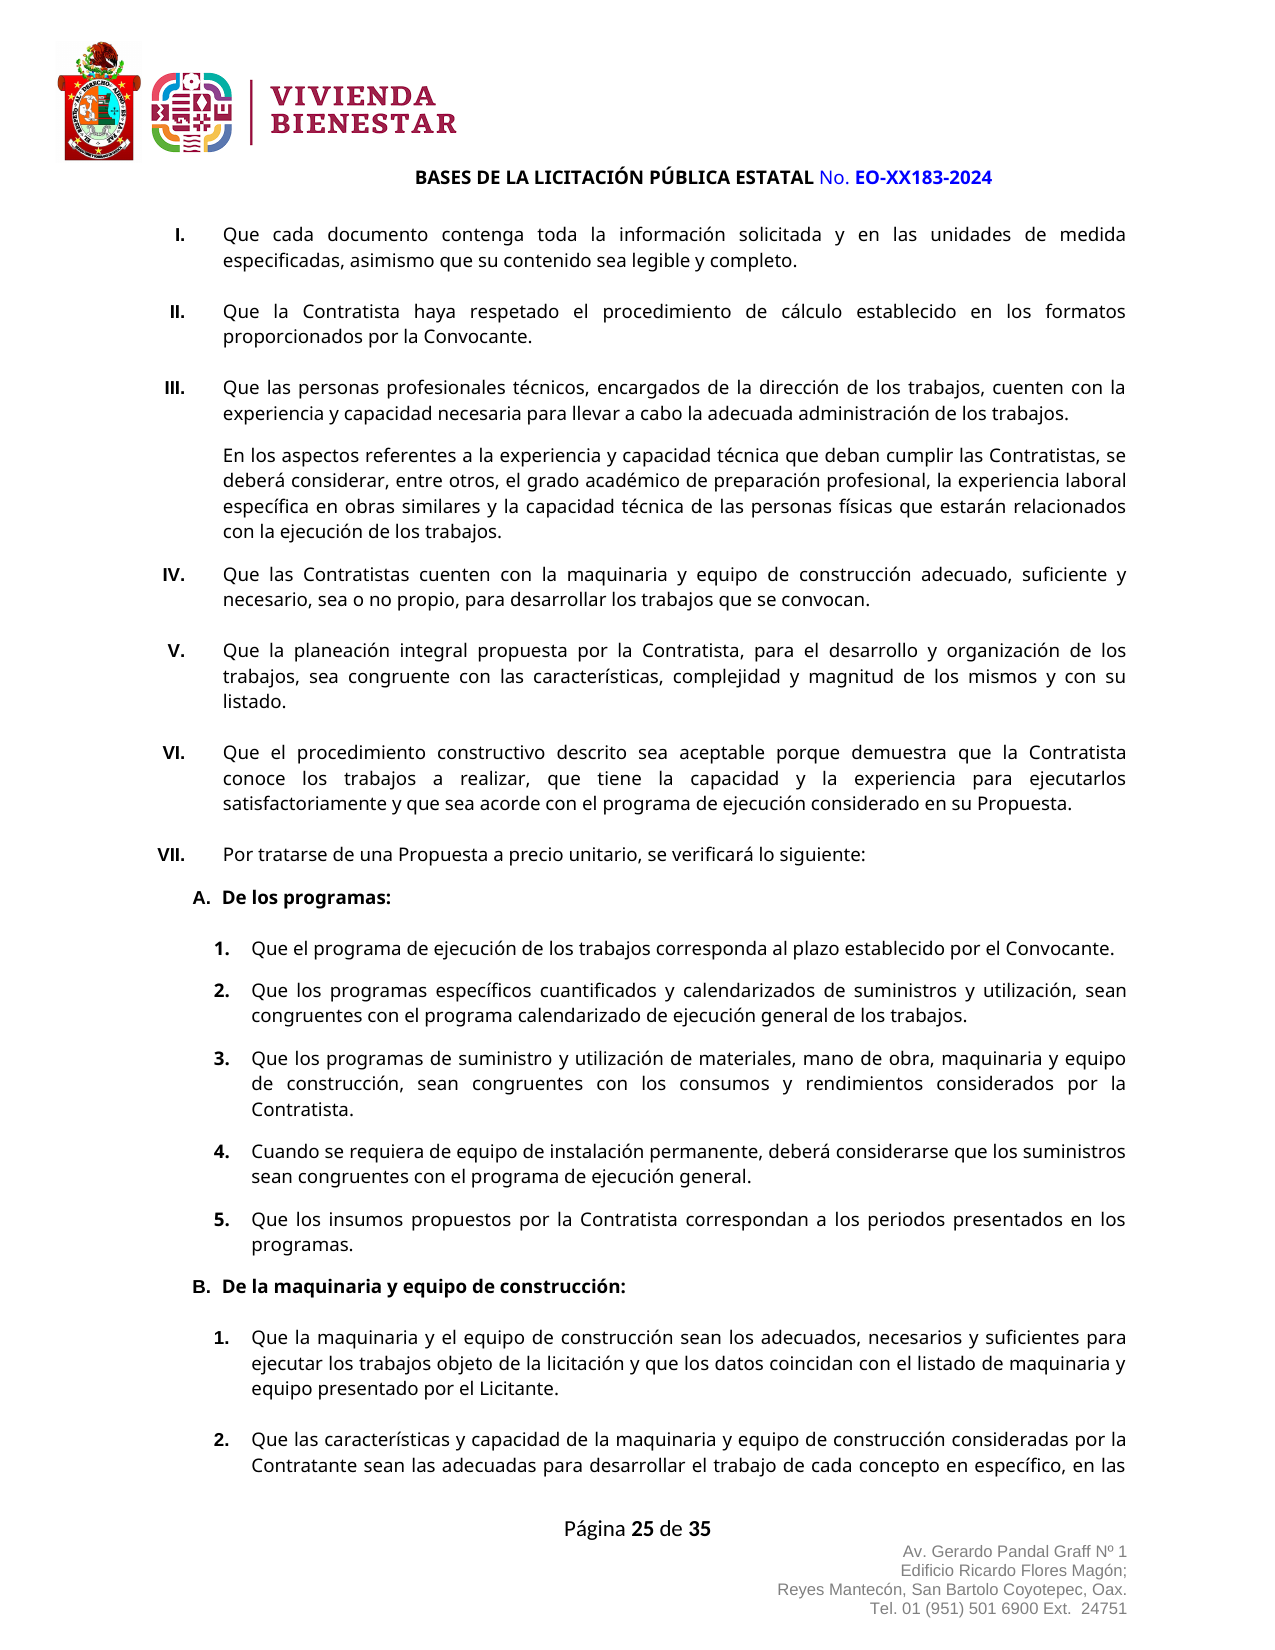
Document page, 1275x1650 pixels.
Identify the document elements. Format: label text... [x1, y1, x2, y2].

list Que los insumos propuestos por la Contratista correspondan a los periodos presentados en los programas. [214, 1206, 1127, 1257]
list Que el procedimiento constructivo descrito sea aceptable porque demuestra que la Contratista conoce los trabajos a realizar, que tiene la capacidad y la experiencia para ejecutarlos satisfactoriamente y que sea acorde con el programa de ejecución considerado en su Propuesta. [185, 740, 1127, 816]
list Que las Contratistas cuenten con la maquinaria y equipo de construcción adecuado, suficiente y necesario, sea o no propio, para desarrollar los trabajos que se convocan. [185, 561, 1127, 612]
list Que los programas específicos cuantificados y calendarizados de suministros y utilización, sean congruentes con el programa calendarizado de ejecución general de los trabajos. [214, 977, 1127, 1028]
list De los programas: [192, 884, 1127, 909]
list Que las personas profesionales técnicos, encargados de la dirección de los trabajos, cuenten con la experiencia y capacidad necesaria para llevar a cabo la adecuada administración de los trabajos. [185, 374, 1127, 426]
list Cuando se requiera de equipo de instalación permanente, deberá considerarse que los suministros sean congruentes con el programa de ejecución general. [214, 1138, 1127, 1189]
list Que la maquinaria y el equipo de construcción sean los adecuados, necesarios y suficientes para ejecutar los trabajos objeto de la licitación y que los datos coincidan con el listado de maquinaria y equipo presentado por el Licitante. [214, 1324, 1127, 1401]
text En los aspectos referentes a la experiencia y capacidad técnica que deban cumplir las Contratistas, se deberá considerar, entre otros, el grado académico de preparación profesional, la experiencia laboral específica en obras similares y la capacidad técnica de las personas físicas que estarán relacionados con la ejecución de los trabajos. [223, 442, 1127, 544]
list De la maquinaria y equipo de construcción: [192, 1273, 1127, 1299]
list Que los programas de suministro y utilización de materiales, mano de obra, maquinaria y equipo de construcción, sean congruentes con los consumos y rendimientos considerados por la Contratista. [214, 1045, 1127, 1121]
list Que cada documento contenga toda la información solicitada y en las unidades de medida especificadas, asimismo que su contenido sea legible y completo. [185, 221, 1127, 272]
list Que la planeación integral propuesta por la Contratista, para el desarrollo y organización de los trabajos, sea congruente con las características, complejidad y magnitud de los mismos y con su listado. [185, 638, 1127, 714]
list Que la Contratista haya respetado el procedimiento de cálculo establecido en los formatos proporcionados por la Convocante. [185, 298, 1127, 349]
picture [55, 41, 143, 163]
list Por tratarse de una Propuesta a precio unitario, se verificará lo siguiente: [185, 842, 1127, 867]
list Que el programa de ejecución de los trabajos corresponda al plazo establecido por el Convocante. [214, 935, 1127, 961]
picture [147, 64, 473, 161]
